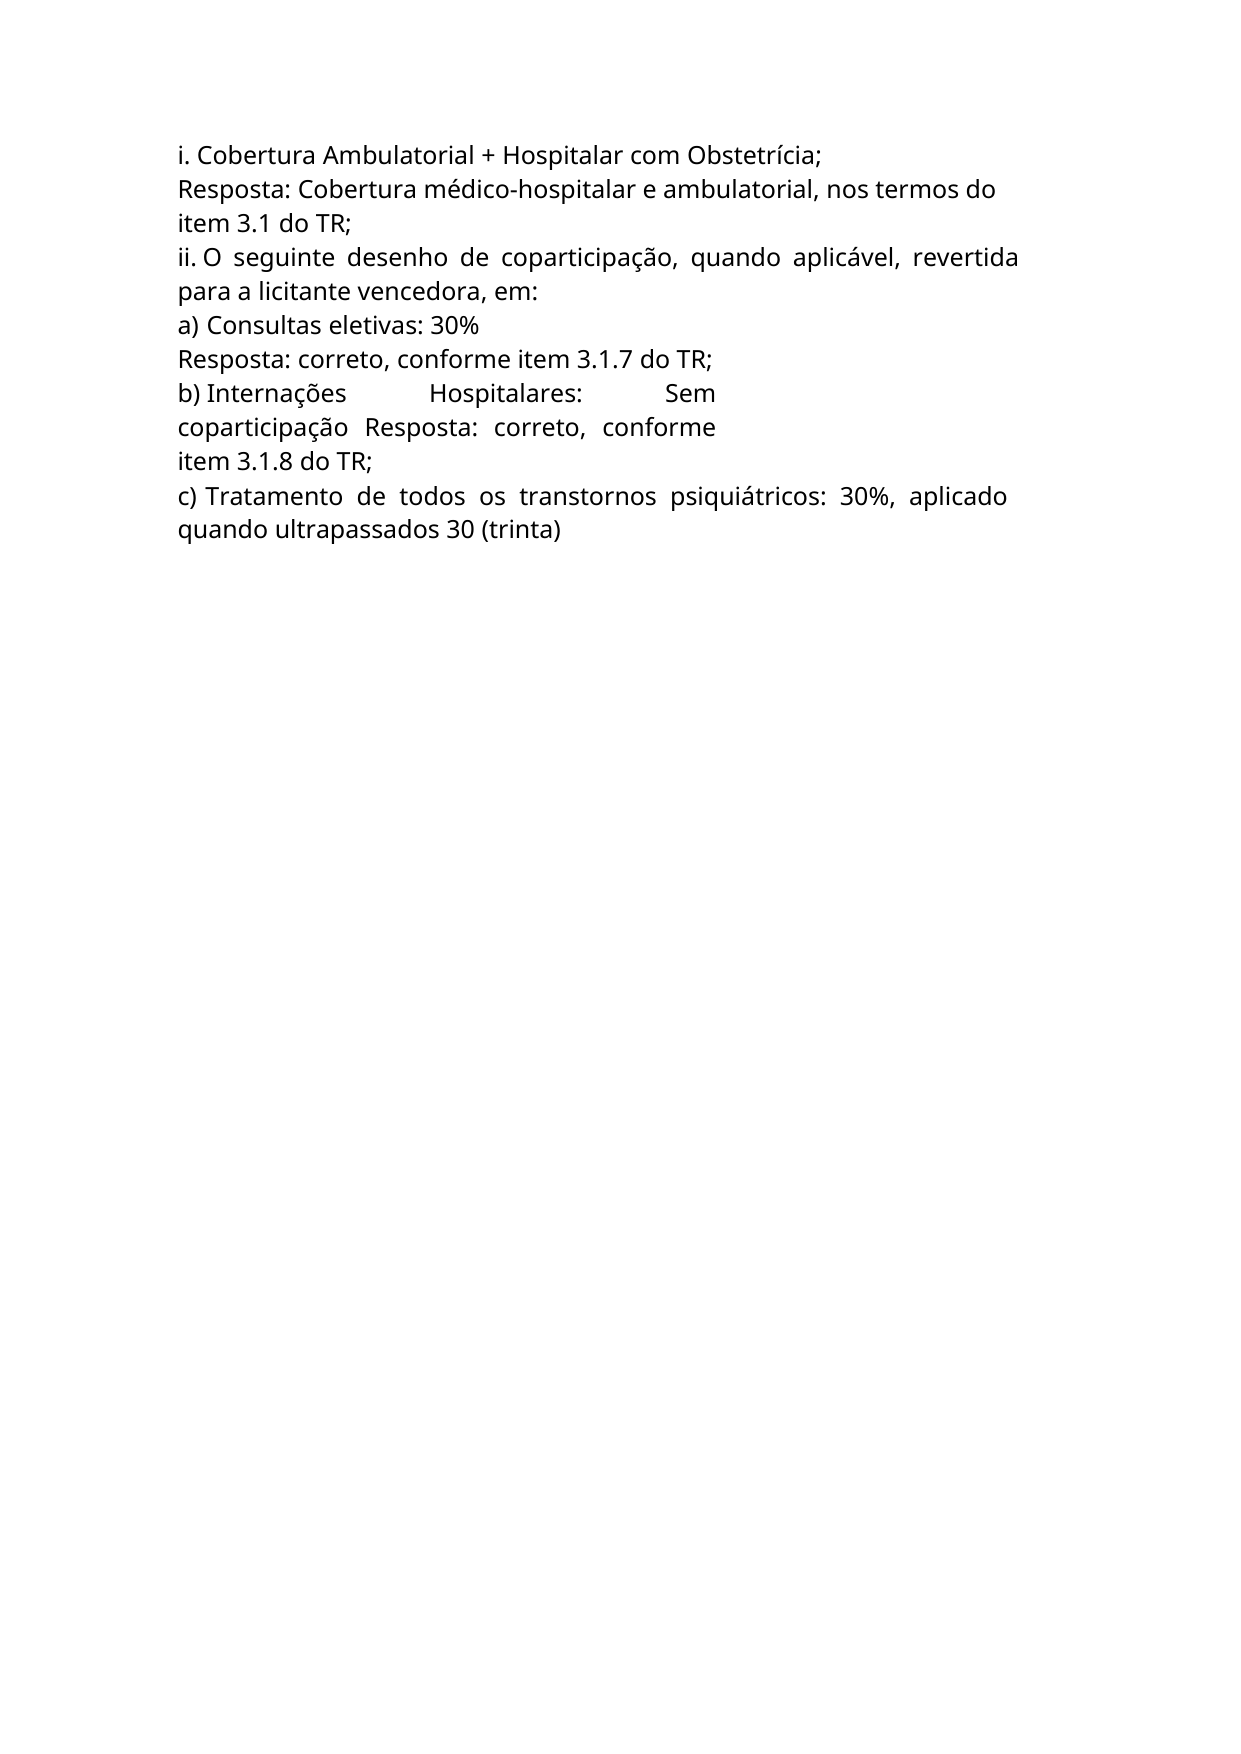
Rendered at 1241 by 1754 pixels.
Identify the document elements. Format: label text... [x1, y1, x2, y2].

list Cobertura Ambulatorial + Hospitalar com Obstetrícia; [177, 137, 1076, 172]
text Resposta: Cobertura médico-hospitalar e ambulatorial, nos termos do item 3.1 do TR; [177, 172, 1046, 240]
list Internações Hospitalares: Sem coparticipação Resposta: correto, conforme item 3.1.8 do TR; [177, 376, 716, 478]
list Consultas eletivas: 30% [177, 308, 1076, 342]
list O seguinte desenho de coparticipação, quando aplicável, revertida para a licitante vencedora, em: [177, 240, 1020, 308]
text Resposta: correto, conforme item 3.1.7 do TR; [177, 342, 1076, 376]
list Tratamento de todos os transtornos psiquiátricos: 30%, aplicado quando ultrapassados 30 (trinta) [177, 478, 1009, 546]
